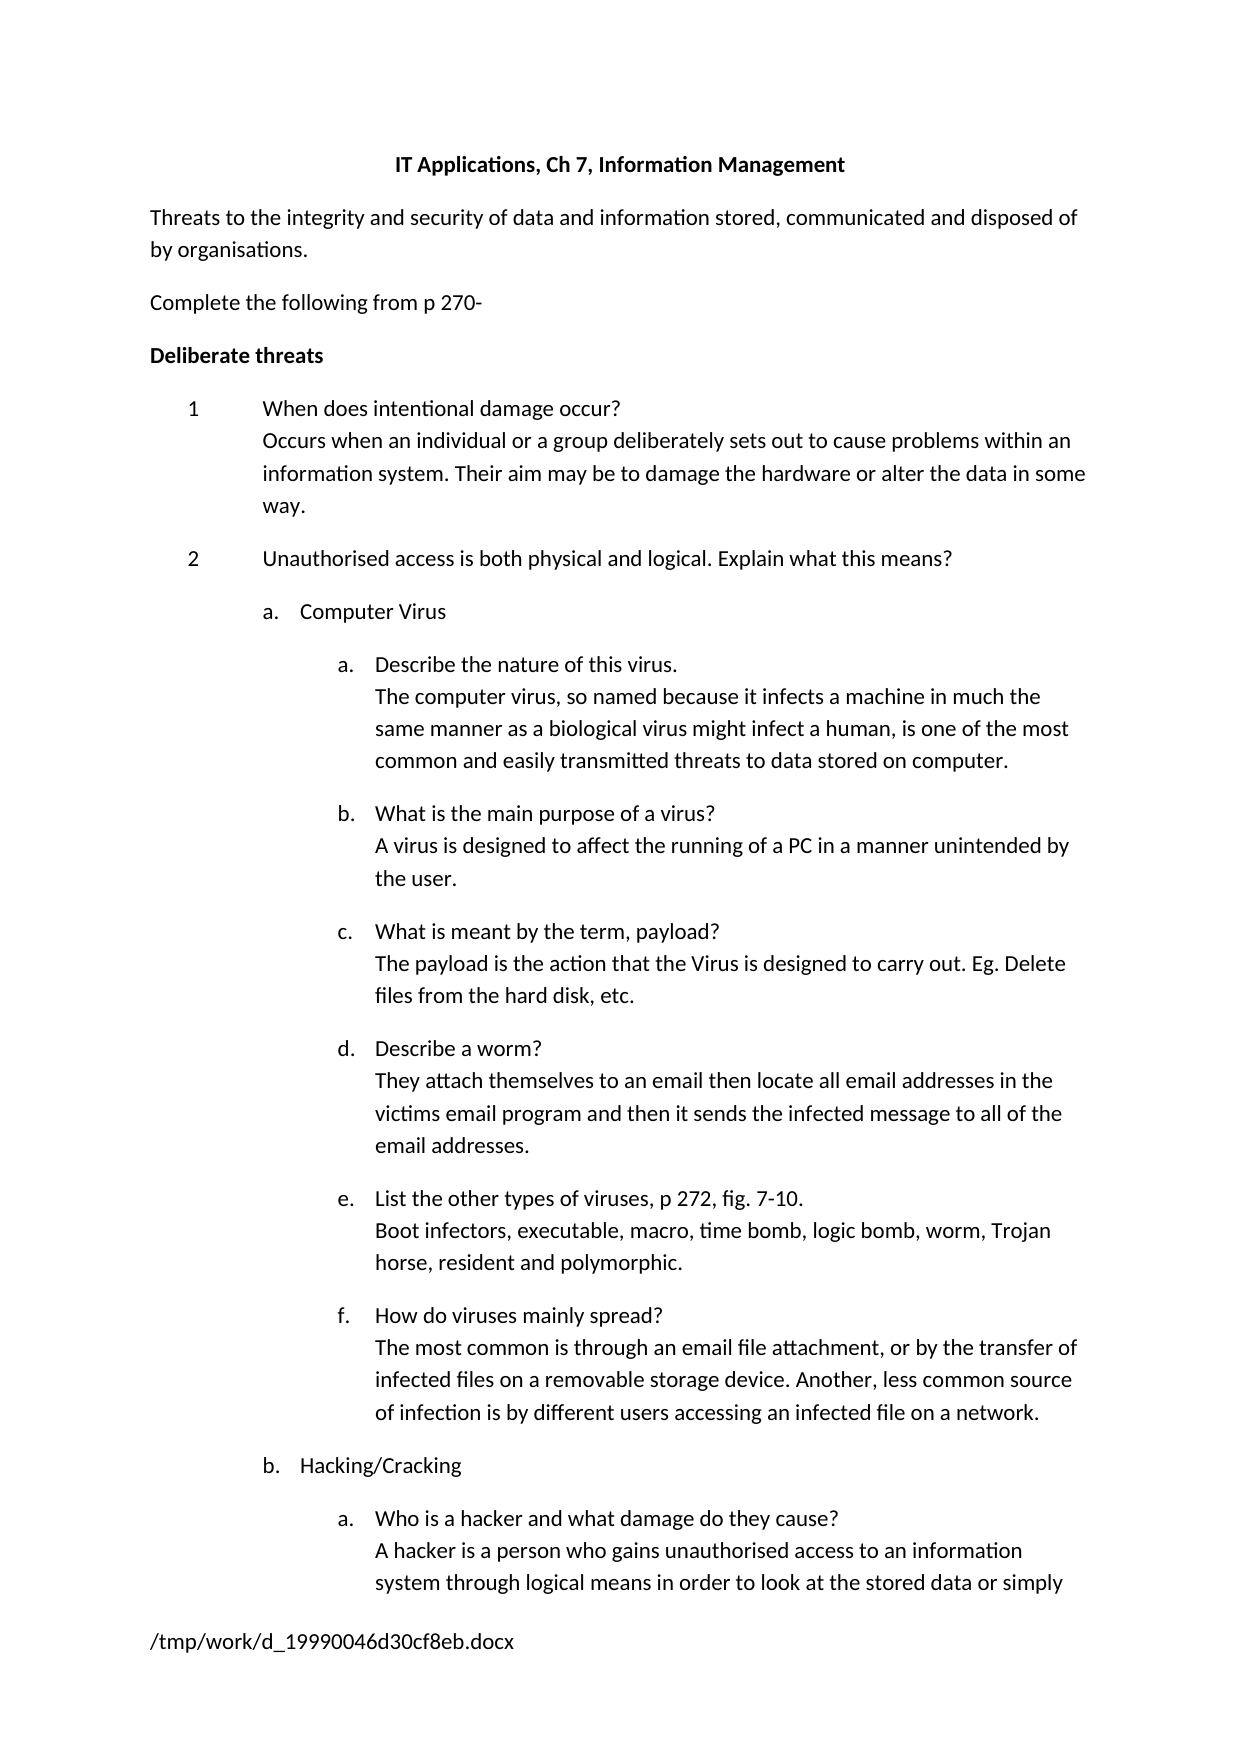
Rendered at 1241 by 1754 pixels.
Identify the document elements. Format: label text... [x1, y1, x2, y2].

text Deliberate threats [150, 341, 1090, 369]
list Computer Virus [262, 597, 1090, 625]
list What is meant by the term, payload? The payload is the action that the Virus is designed to carry out. Eg. Delete files from the hard disk, etc. [337, 917, 1090, 1009]
list List the other types of viruses, p 272, fig. 7-10. Boot infectors, executable, macro, time bomb, logic bomb, worm, Trojan horse, resident and polymorphic. [337, 1184, 1090, 1276]
text Threats to the integrity and security of data and information stored, communicated and disposed of by organisations. [150, 203, 1090, 263]
list When does intentional damage occur? Occurs when an individual or a group deliberately sets out to cause problems within an information system. Their aim may be to damage the hardware or alter the data in some way. [187, 394, 1090, 519]
list Hacking/Cracking [262, 1451, 1090, 1479]
text IT Applications, Ch 7, Information Management [150, 150, 1090, 178]
text Complete the following from p 270- [150, 288, 1090, 316]
list Describe the nature of this virus. The computer virus, so named because it infects a machine in much the same manner as a biological virus might infect a human, is one of the most common and easily transmitted threats to data stored on computer. [337, 650, 1090, 774]
list Unauthorised access is both physical and logical. Explain what this means? [187, 544, 1090, 572]
list Describe a worm? They attach themselves to an email then locate all email addresses in the victims email program and then it sends the infected message to all of the email addresses. [337, 1034, 1090, 1159]
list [337, 1504, 1090, 1596]
list What is the main purpose of a virus? A virus is designed to affect the running of a PC in a manner unintended by the user. [337, 799, 1090, 892]
list How do viruses mainly spread? The most common is through an email file attachment, or by the transfer of infected files on a removable storage device. Another, less common source of infection is by different users accessing an infected file on a network. [337, 1301, 1090, 1426]
